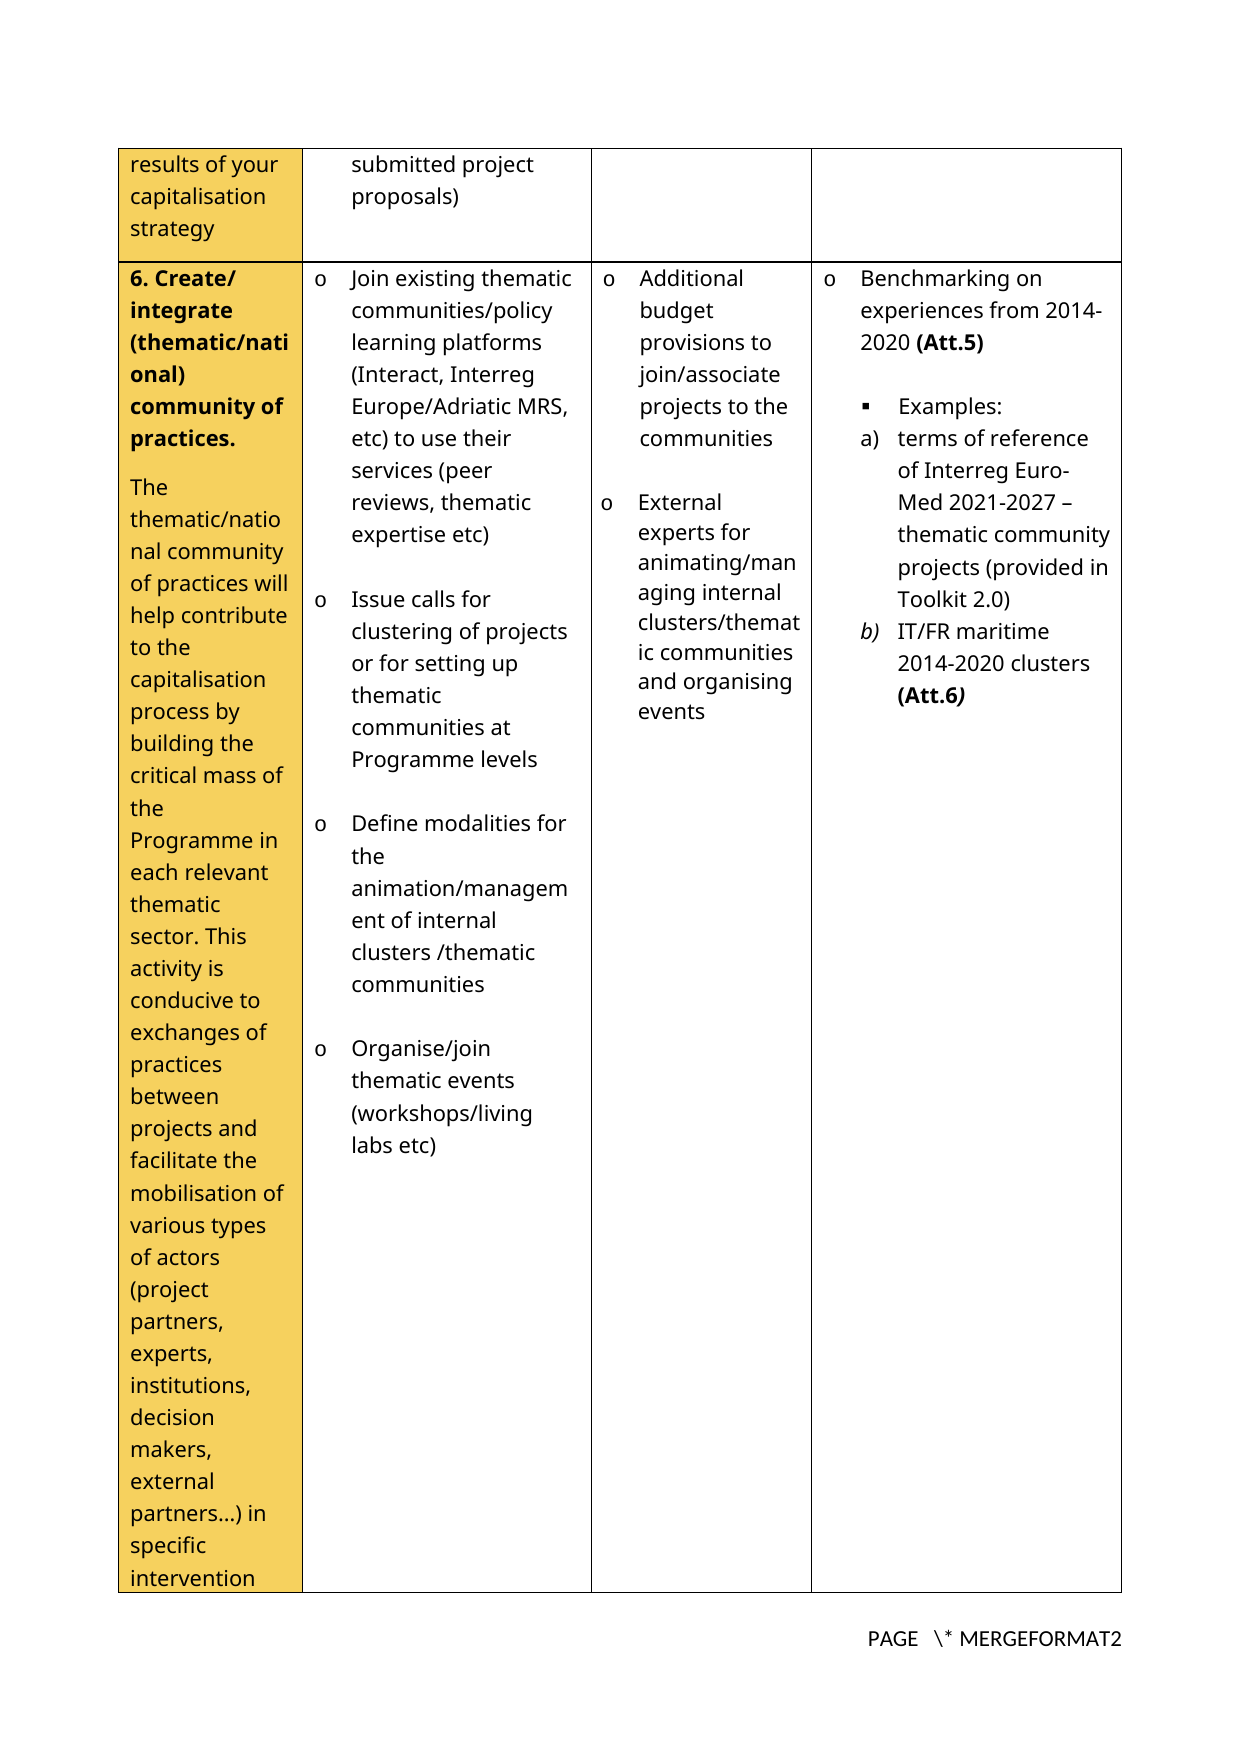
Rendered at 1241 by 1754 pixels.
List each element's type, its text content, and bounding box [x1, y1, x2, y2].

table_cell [592, 149, 811, 261]
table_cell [303, 149, 591, 261]
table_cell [119, 149, 302, 261]
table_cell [812, 263, 1121, 1592]
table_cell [592, 263, 811, 1592]
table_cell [812, 149, 1121, 261]
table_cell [303, 263, 591, 1592]
